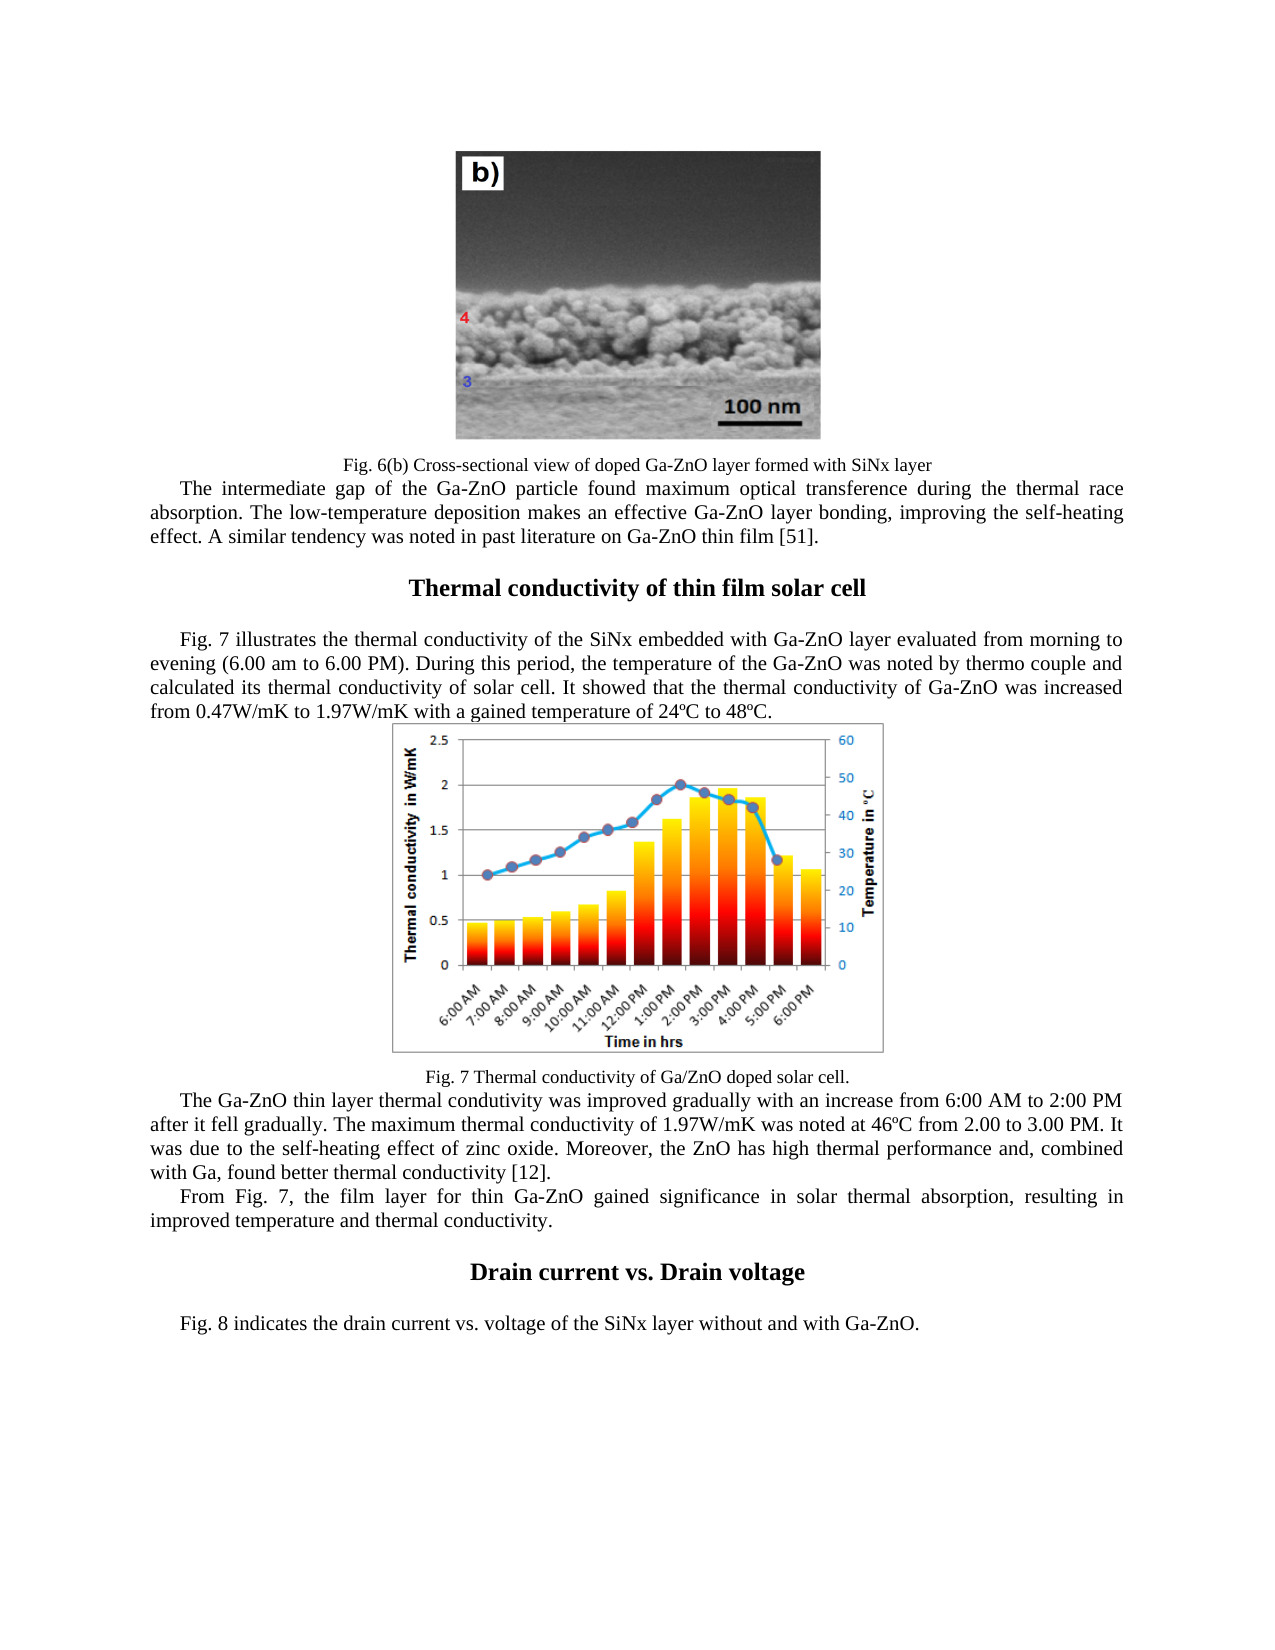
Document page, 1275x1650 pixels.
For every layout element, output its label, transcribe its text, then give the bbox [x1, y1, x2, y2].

subtitle Thermal conductivity of thin film solar cell [150, 573, 1125, 602]
text Fig. 6(b) Cross-sectional view of doped Ga-ZnO layer formed with SiNx layer [150, 454, 1125, 476]
picture [391, 722, 884, 1054]
text Fig. 7 illustrates the thermal conductivity of the SiNx embedded with Ga-ZnO layer evaluated from morning to evening (6.00 am to 6.00 PM). During this period, the temperature of the Ga-ZnO was noted by thermo couple and calculated its thermal conductivity of solar cell. It showed that the thermal conductivity of Ga-ZnO was increased from 0.47W/mK to 1.97W/mK with a gained temperature of 24ºC to 48ºC. [150, 627, 1125, 723]
text From Fig. 7, the film layer for thin Ga-ZnO gained significance in solar thermal absorption, resulting in improved temperature and thermal conductivity. [150, 1184, 1125, 1232]
picture [450, 150, 826, 442]
subtitle Drain current vs. Drain voltage [150, 1257, 1125, 1286]
text The Ga-ZnO thin layer thermal condutivity was improved gradually with an increase from 6:00 AM to 2:00 PM after it fell gradually. The maximum thermal conductivity of 1.97W/mK was noted at 46ºC from 2.00 to 3.00 PM. It was due to the self-heating effect of zinc oxide. Moreover, the ZnO has high thermal performance and, combined with Ga, found better thermal conductivity [12]. [150, 1087, 1125, 1184]
text Fig. 8 indicates the drain current vs. voltage of the SiNx layer without and with Ga-ZnO. [150, 1311, 1125, 1335]
text Fig. 7 Thermal conductivity of Ga/ZnO doped solar cell. [150, 1066, 1125, 1087]
text The intermediate gap of the Ga-ZnO particle found maximum optical transference during the thermal race absorption. The low-temperature deposition makes an effective Ga-ZnO layer bonding, improving the self-heating effect. A similar tendency was noted in past literature on Ga-ZnO thin film [51]. [150, 476, 1125, 548]
